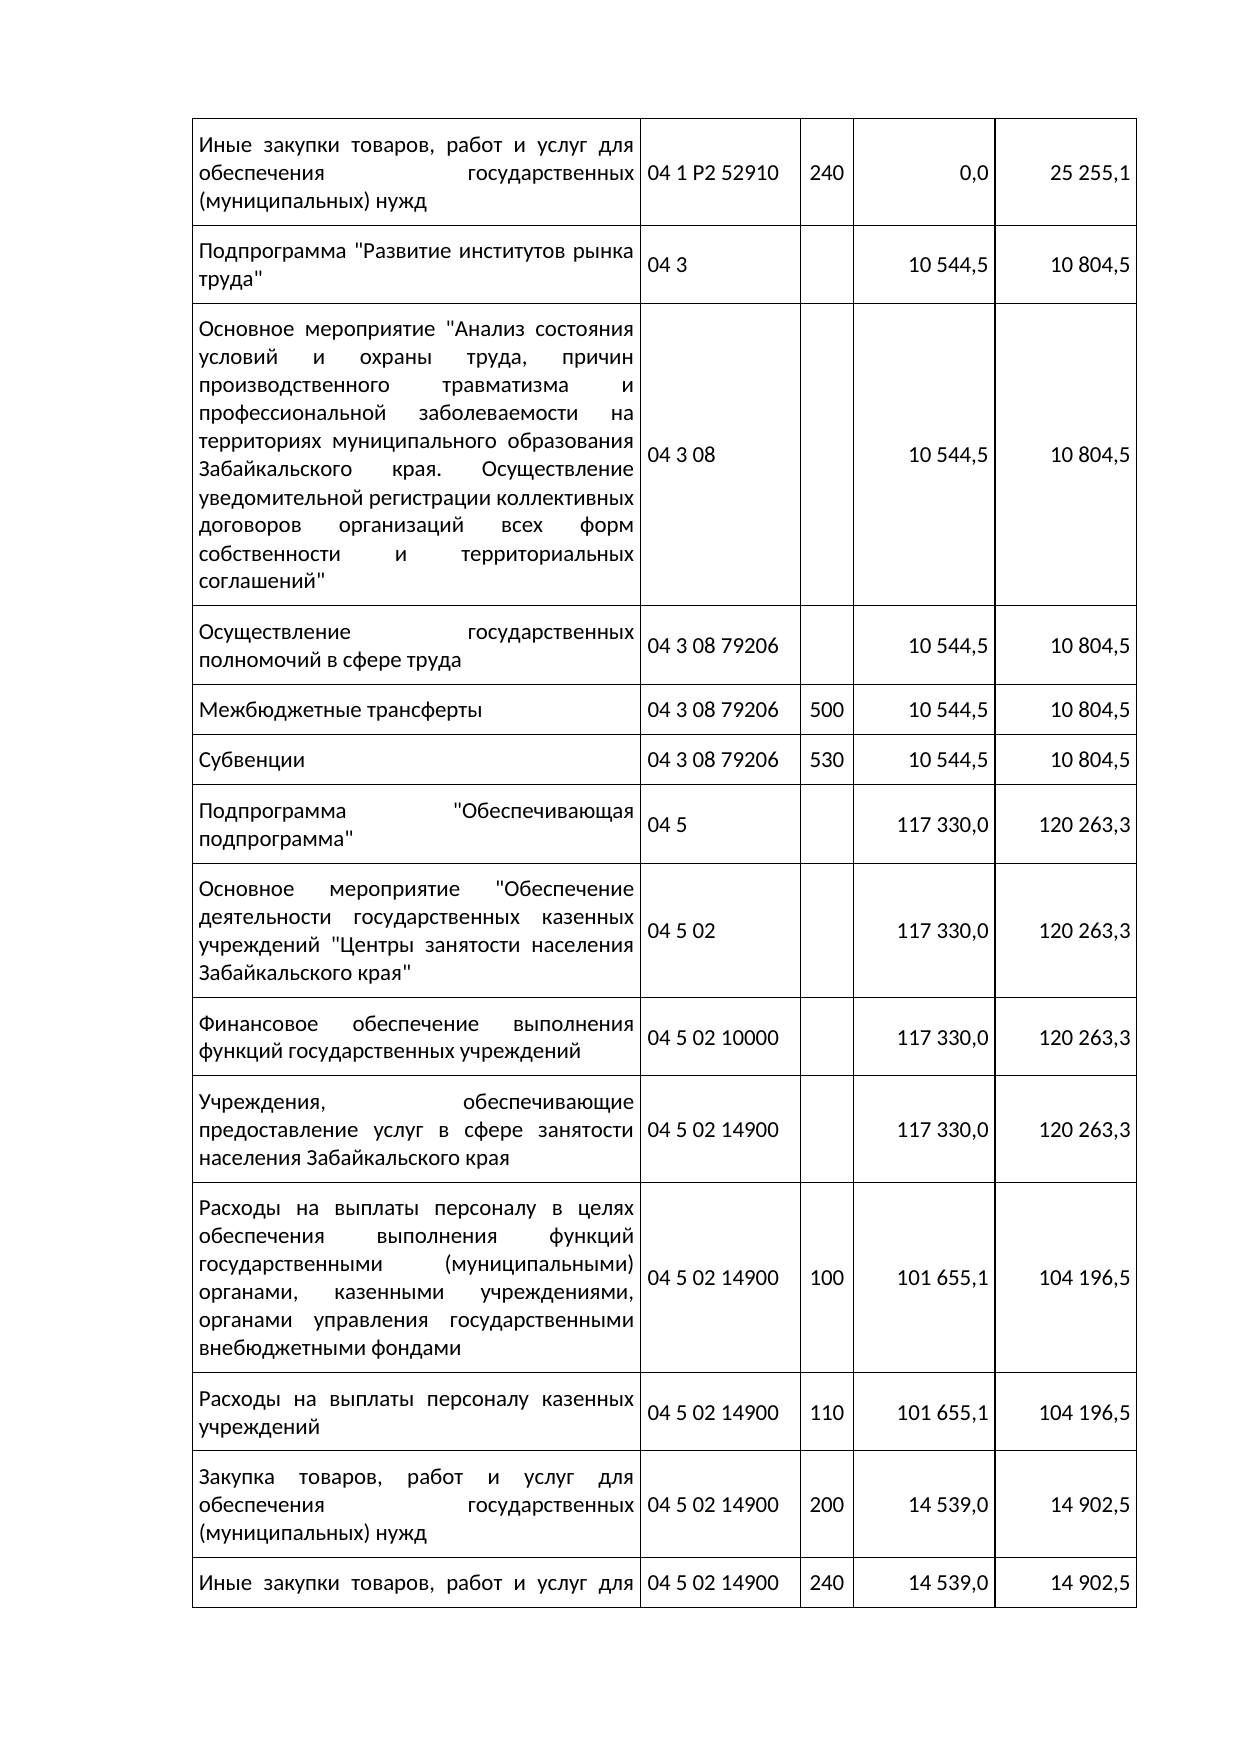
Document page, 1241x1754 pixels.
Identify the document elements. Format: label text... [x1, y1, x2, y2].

table_cell 10 804,5 [996, 226, 1136, 303]
table_cell [801, 998, 853, 1075]
table_cell 10 544,5 [854, 606, 994, 684]
table_cell 10 804,5 [996, 606, 1136, 684]
table_cell Расходы на выплаты персоналу казенных учреждений [193, 1373, 640, 1450]
table_cell 500 [801, 685, 853, 734]
table_cell Финансовое обеспечение выполнения функций государственных учреждений [193, 998, 640, 1075]
table_cell 240 [801, 119, 853, 224]
table_cell [801, 785, 853, 863]
table_cell 04 1 P2 52910 [641, 119, 800, 224]
table_cell 117 330,0 [854, 998, 994, 1075]
table_cell 04 3 08 79206 [641, 606, 800, 684]
table_cell Учреждения, обеспечивающие предоставление услуг в сфере занятости населения Забайкальского края [193, 1076, 640, 1182]
table_cell Основное мероприятие "Анализ состояния условий и охраны труда, причин производственного травматизма и профессиональной заболеваемости на территориях муниципального образования Забайкальского края. Осуществление уведомительной регистрации коллективных договоров организаций всех форм собственности и территориальных соглашений" [193, 304, 640, 605]
table_cell 200 [801, 1451, 853, 1557]
table_cell 104 196,5 [996, 1183, 1136, 1372]
table_cell 04 3 08 79206 [641, 735, 800, 784]
table_cell 04 5 02 14900 [641, 1373, 800, 1450]
table_cell 120 263,3 [996, 785, 1136, 863]
table_cell 117 330,0 [854, 785, 994, 863]
table_cell 0,0 [854, 119, 994, 224]
table_cell 04 5 02 14900 [641, 1076, 800, 1182]
table_cell 101 655,1 [854, 1373, 994, 1450]
table_cell 10 804,5 [996, 685, 1136, 734]
table_cell 04 5 02 14900 [641, 1451, 800, 1557]
table_cell 04 3 08 79206 [641, 685, 800, 734]
table_cell 110 [801, 1373, 853, 1450]
table_cell 10 804,5 [996, 304, 1136, 605]
table_cell Основное мероприятие "Обеспечение деятельности государственных казенных учреждений "Центры занятости населения Забайкальского края" [193, 864, 640, 997]
table_cell Межбюджетные трансферты [193, 685, 640, 734]
table_cell Иные закупки товаров, работ и услуг для обеспечения государственных (муниципальных) нужд [193, 119, 640, 224]
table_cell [193, 1558, 640, 1607]
table_cell 104 196,5 [996, 1373, 1136, 1450]
table_cell 14 902,5 [996, 1558, 1136, 1607]
table_cell 04 5 [641, 785, 800, 863]
table_cell 10 544,5 [854, 226, 994, 303]
table_cell Субвенции [193, 735, 640, 784]
table_cell [801, 606, 853, 684]
table_cell Закупка товаров, работ и услуг для обеспечения государственных (муниципальных) нужд [193, 1451, 640, 1557]
table_cell 10 544,5 [854, 735, 994, 784]
table_cell 04 3 [641, 226, 800, 303]
table_cell 04 5 02 [641, 864, 800, 997]
table_cell 10 804,5 [996, 735, 1136, 784]
table_cell 04 3 08 [641, 304, 800, 605]
table_cell 04 5 02 14900 [641, 1183, 800, 1372]
table_cell 120 263,3 [996, 864, 1136, 997]
table_cell [801, 1076, 853, 1182]
table_cell 120 263,3 [996, 998, 1136, 1075]
table_cell 101 655,1 [854, 1183, 994, 1372]
table_cell 120 263,3 [996, 1076, 1136, 1182]
table_cell [801, 304, 853, 605]
table_cell [801, 864, 853, 997]
table_cell 10 544,5 [854, 685, 994, 734]
table_cell 117 330,0 [854, 864, 994, 997]
table_cell 14 539,0 [854, 1558, 994, 1607]
table_cell 530 [801, 735, 853, 784]
table_cell 25 255,1 [996, 119, 1136, 224]
table_cell 04 5 02 14900 [641, 1558, 800, 1607]
table_cell Осуществление государственных полномочий в сфере труда [193, 606, 640, 684]
table_cell 14 539,0 [854, 1451, 994, 1557]
table_cell 240 [801, 1558, 853, 1607]
table_cell Расходы на выплаты персоналу в целях обеспечения выполнения функций государственными (муниципальными) органами, казенными учреждениями, органами управления государственными внебюджетными фондами [193, 1183, 640, 1372]
table_cell 14 902,5 [996, 1451, 1136, 1557]
table_cell 117 330,0 [854, 1076, 994, 1182]
table_cell Подпрограмма "Обеспечивающая подпрограмма" [193, 785, 640, 863]
table_cell [801, 226, 853, 303]
table_cell 04 5 02 10000 [641, 998, 800, 1075]
table_cell 10 544,5 [854, 304, 994, 605]
table_cell 100 [801, 1183, 853, 1372]
table_cell Подпрограмма "Развитие институтов рынка труда" [193, 226, 640, 303]
